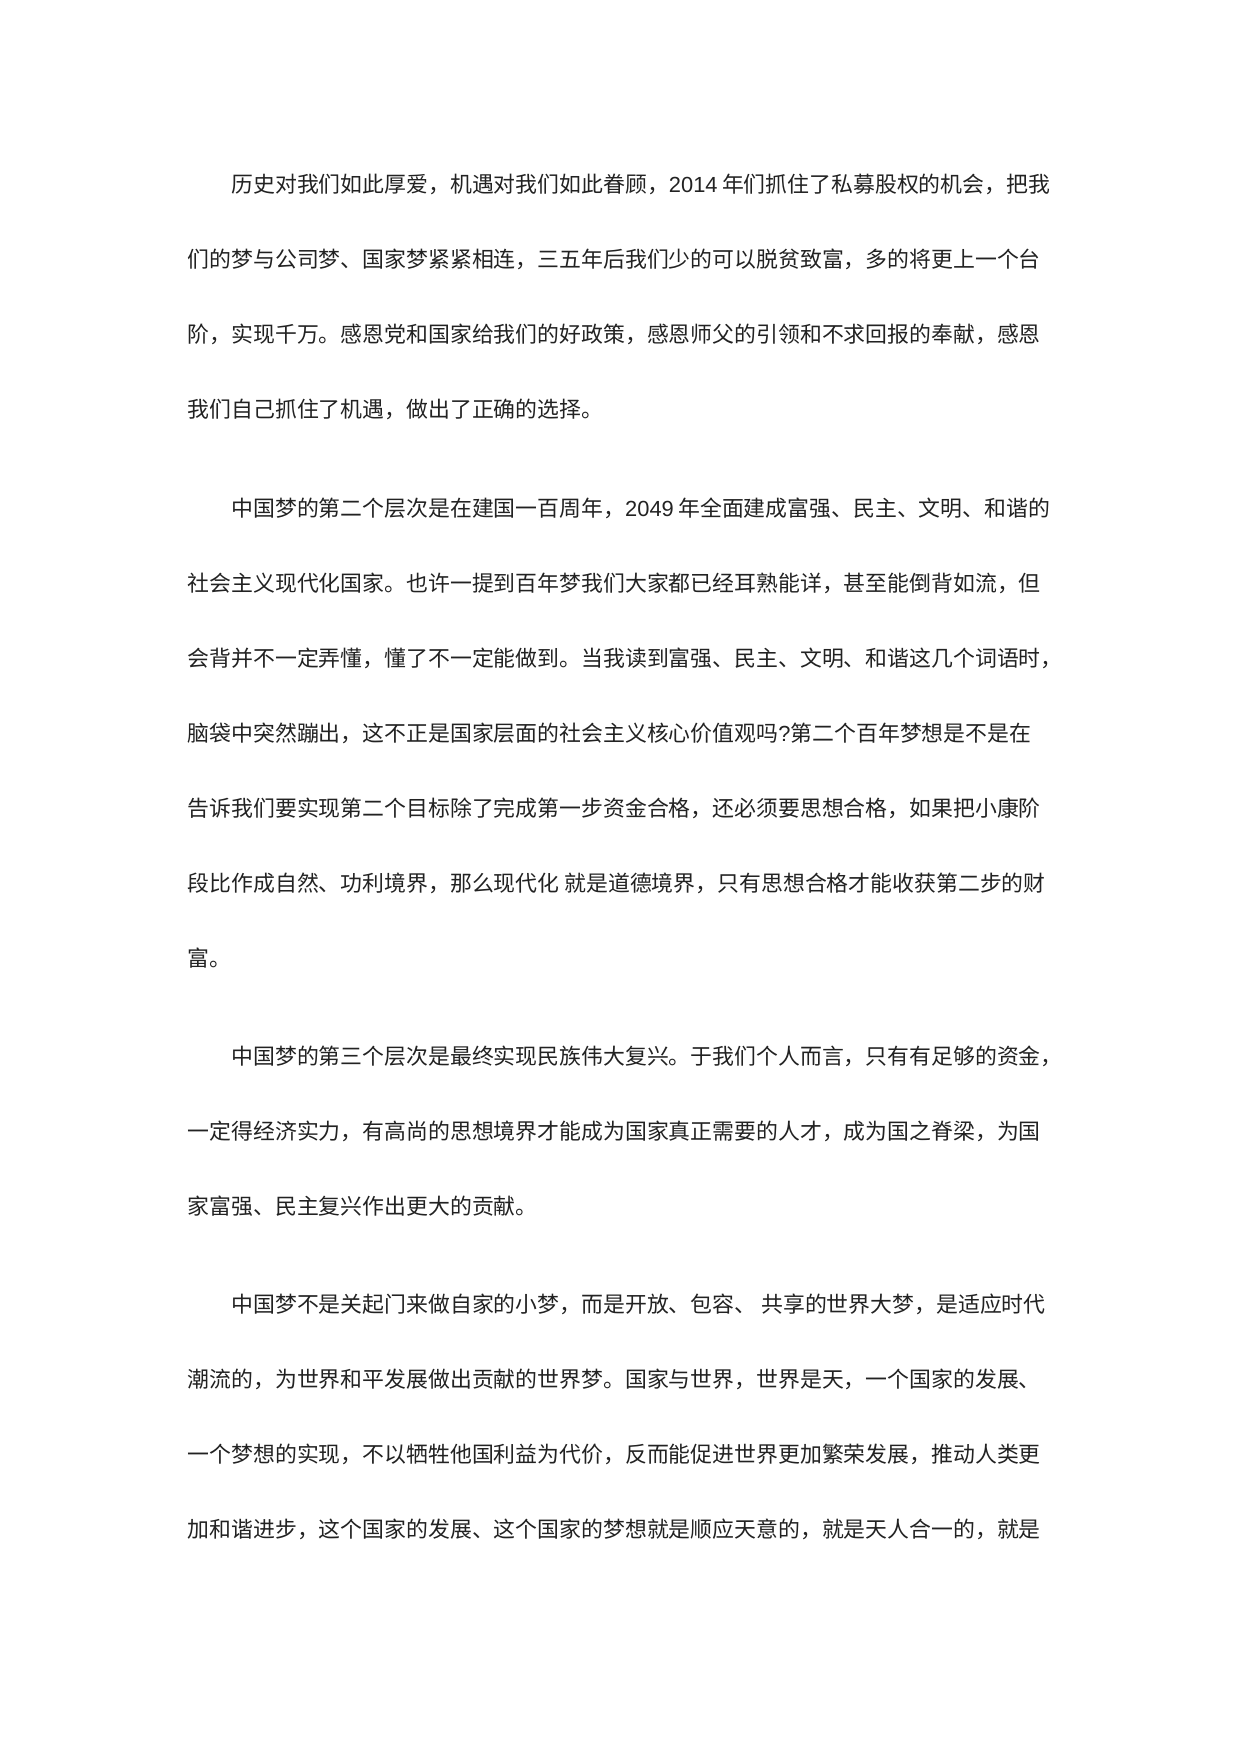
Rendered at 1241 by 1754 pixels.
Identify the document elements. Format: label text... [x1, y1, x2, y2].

text 历史对我们如此厚爱，机遇对我们如此眷顾，2014年们抓住了私募股权的机会，把我们的梦与公司梦、国家梦紧紧相连，三五年后我们少的可以脱贫致富，多的将更上一个台阶，实现千万。感恩党和国家给我们的好政策，感恩师父的引领和不求回报的奉献，感恩我们自己抓住了机遇，做出了正确的选择。 [187, 164, 1053, 427]
text 中国梦的第二个层次是在建国一百周年，2049年全面建成富强、民主、文明、和谐的社会主义现代化国家。也许一提到百年梦我们大家都已经耳熟能详，甚至能倒背如流，但会背并不一定弄懂，懂了不一定能做到。当我读到富强、民主、文明、和谐这几个词语时，脑袋中突然蹦出，这不正是国家层面的社会主义核心价值观吗?第二个百年梦想是不是在告诉我们要实现第二个目标除了完成第一步资金合格，还必须要思想合格，如果把小康阶段比作成自然、功利境界，那么现代化 就是道德境界，只有思想合格才能收获第二步的财富。 [187, 488, 1053, 975]
text 中国梦的第三个层次是最终实现民族伟大复兴。于我们个人而言，只有有足够的资金，一定得经济实力，有高尚的思想境界才能成为国家真正需要的人才，成为国之脊梁，为国家富强、民主复兴作出更大的贡献。 [187, 1036, 1053, 1224]
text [187, 1284, 1053, 1547]
